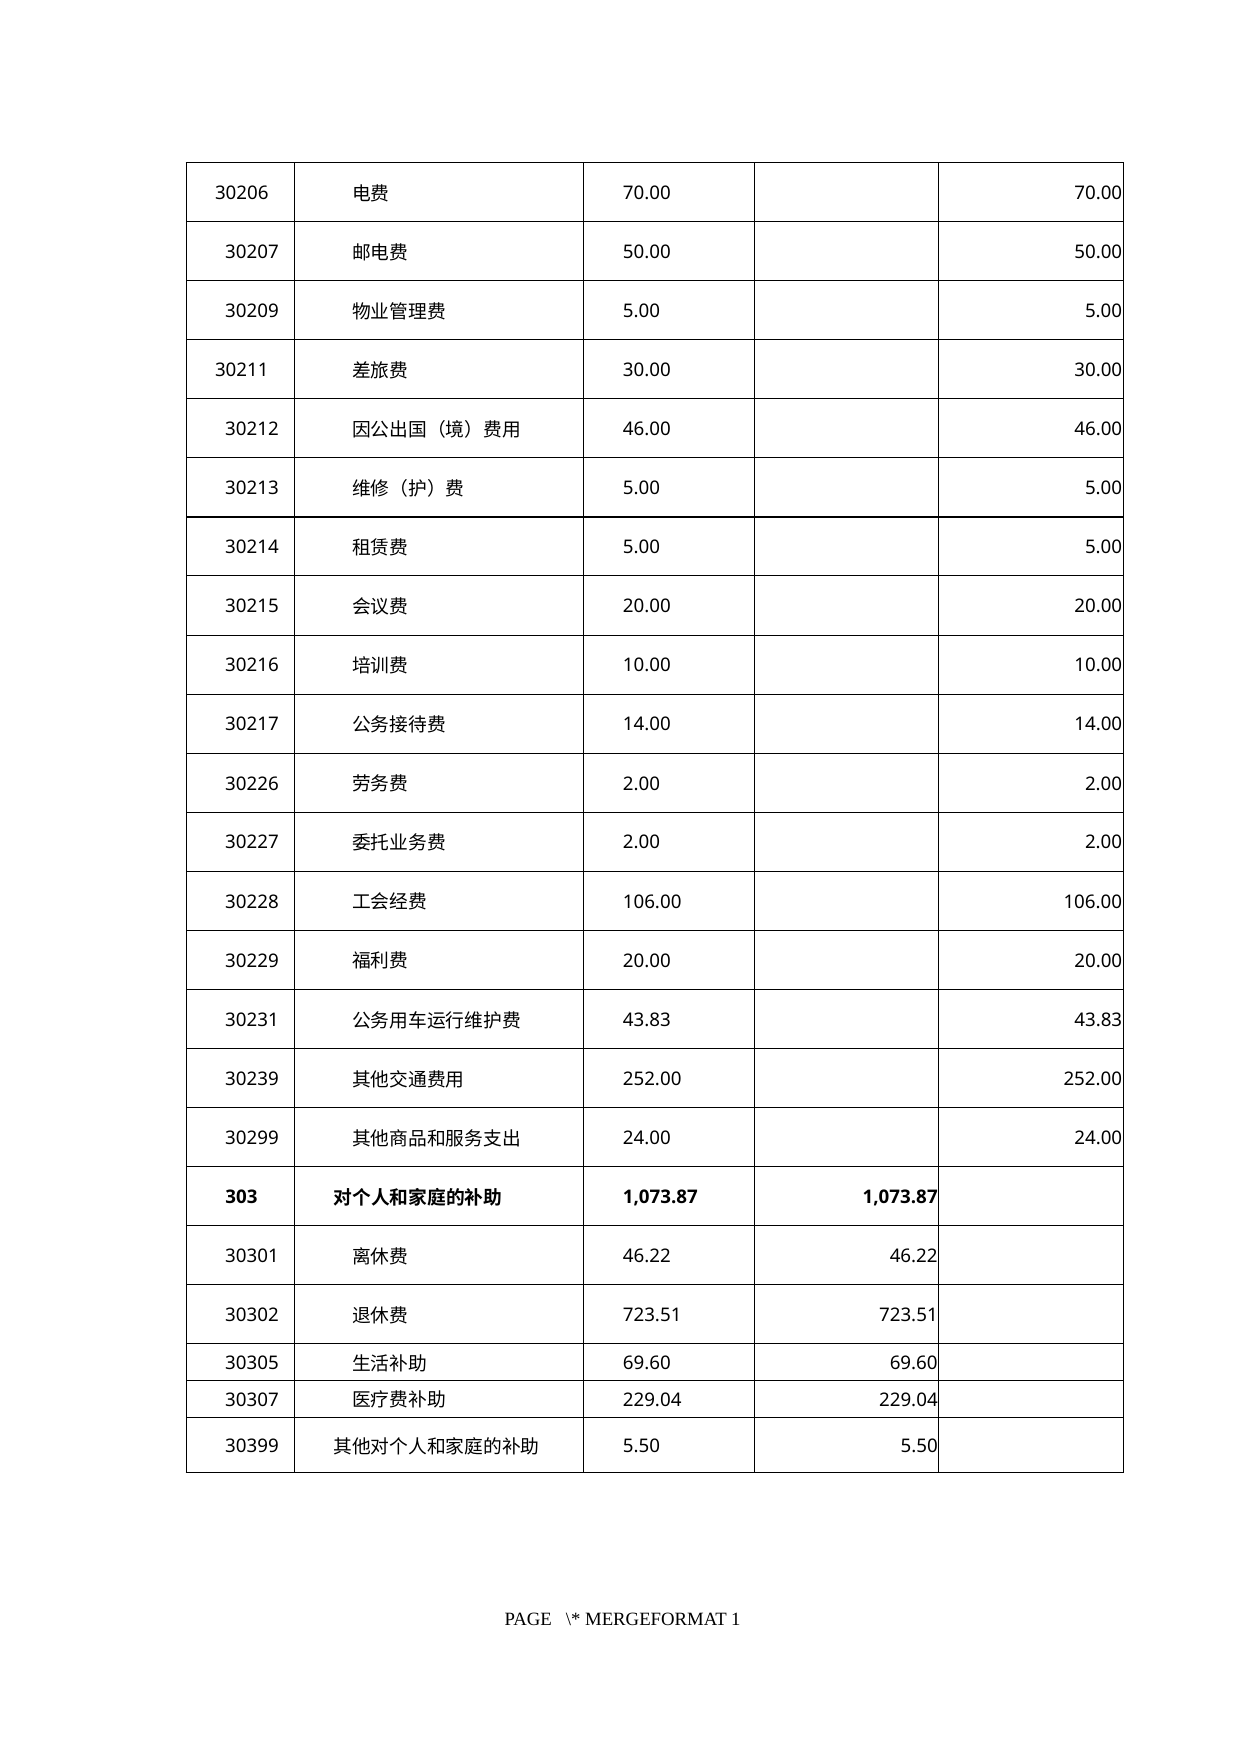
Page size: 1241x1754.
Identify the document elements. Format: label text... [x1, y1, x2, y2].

table_cell 2.00 [584, 813, 754, 871]
table_cell 106.00 [939, 872, 1123, 930]
table_cell 5.00 [939, 518, 1123, 575]
table_cell 46.22 [755, 1226, 938, 1284]
table_cell [755, 518, 938, 575]
table_cell 因公出国（境）费用 [295, 399, 583, 457]
table_cell 其他交通费用 [295, 1049, 583, 1107]
table_cell 50.00 [939, 222, 1123, 280]
table_cell 30301 [187, 1226, 294, 1284]
table_cell [939, 1344, 1123, 1380]
table_cell 30302 [187, 1285, 294, 1343]
table_cell 20.00 [584, 576, 754, 634]
table_cell 5.00 [939, 458, 1123, 516]
table_cell 差旅费 [295, 340, 583, 398]
table_cell [755, 281, 938, 339]
table_cell [755, 636, 938, 693]
table_cell 14.00 [584, 695, 754, 753]
table_cell 离休费 [295, 1226, 583, 1284]
table_cell [755, 163, 938, 221]
table_cell 69.60 [755, 1344, 938, 1380]
table_cell 69.60 [584, 1344, 754, 1380]
table_cell 5.00 [584, 518, 754, 575]
table_cell 其他对个人和家庭的补助 [295, 1418, 583, 1472]
table_cell [939, 1418, 1123, 1472]
table_cell 106.00 [584, 872, 754, 930]
table_cell [755, 1108, 938, 1166]
table_cell 物业管理费 [295, 281, 583, 339]
table_cell 30206 [187, 163, 294, 221]
table_cell 会议费 [295, 576, 583, 634]
table_cell [755, 399, 938, 457]
table_cell 46.00 [939, 399, 1123, 457]
table_cell 30216 [187, 636, 294, 693]
table_cell 30211 [187, 340, 294, 398]
table_cell 生活补助 [295, 1344, 583, 1380]
table_cell 30399 [187, 1418, 294, 1472]
table_cell 30228 [187, 872, 294, 930]
table_cell 43.83 [939, 990, 1123, 1048]
table_cell 303 [187, 1167, 294, 1225]
table_cell [939, 1285, 1123, 1343]
table_cell 46.00 [584, 399, 754, 457]
table_cell 5.00 [584, 281, 754, 339]
table_cell 30299 [187, 1108, 294, 1166]
table_cell 10.00 [584, 636, 754, 693]
table_cell 工会经费 [295, 872, 583, 930]
table_cell 2.00 [584, 754, 754, 812]
table_cell 培训费 [295, 636, 583, 693]
table_cell 30.00 [939, 340, 1123, 398]
table_cell 5.50 [755, 1418, 938, 1472]
table_cell 24.00 [939, 1108, 1123, 1166]
table_cell 对个人和家庭的补助 [295, 1167, 583, 1225]
table_cell 委托业务费 [295, 813, 583, 871]
table_cell 5.00 [939, 281, 1123, 339]
table_cell [755, 340, 938, 398]
table_cell [755, 813, 938, 871]
table_cell [755, 754, 938, 812]
table_cell 43.83 [584, 990, 754, 1048]
table_cell 退休费 [295, 1285, 583, 1343]
table_cell 46.22 [584, 1226, 754, 1284]
table_cell 70.00 [939, 163, 1123, 221]
table_cell [939, 1381, 1123, 1417]
table_cell 5.00 [584, 458, 754, 516]
table_cell 20.00 [939, 576, 1123, 634]
table_cell 2.00 [939, 754, 1123, 812]
table_cell 50.00 [584, 222, 754, 280]
table_cell 邮电费 [295, 222, 583, 280]
table_cell 福利费 [295, 931, 583, 989]
table_cell [755, 931, 938, 989]
table_cell 租赁费 [295, 518, 583, 575]
table_cell 其他商品和服务支出 [295, 1108, 583, 1166]
table_cell 公务用车运行维护费 [295, 990, 583, 1048]
table_cell 30.00 [584, 340, 754, 398]
table_cell 30231 [187, 990, 294, 1048]
table_cell 229.04 [584, 1381, 754, 1417]
table_cell [755, 872, 938, 930]
table_cell 20.00 [584, 931, 754, 989]
table_cell 252.00 [939, 1049, 1123, 1107]
table_cell 维修（护）费 [295, 458, 583, 516]
table_cell 30209 [187, 281, 294, 339]
table_cell 30207 [187, 222, 294, 280]
table_cell [755, 576, 938, 634]
table_cell 30213 [187, 458, 294, 516]
table_cell [755, 695, 938, 753]
table_cell 229.04 [755, 1381, 938, 1417]
table_cell 70.00 [584, 163, 754, 221]
table_cell 1,073.87 [584, 1167, 754, 1225]
table_cell 30305 [187, 1344, 294, 1380]
table_cell 30214 [187, 518, 294, 575]
table_cell 30215 [187, 576, 294, 634]
table_cell [755, 1049, 938, 1107]
table_cell 14.00 [939, 695, 1123, 753]
table_cell 20.00 [939, 931, 1123, 989]
table_cell 30239 [187, 1049, 294, 1107]
table_cell [755, 458, 938, 516]
table_cell 公务接待费 [295, 695, 583, 753]
table_cell [755, 222, 938, 280]
table_cell 252.00 [584, 1049, 754, 1107]
table_cell [939, 1226, 1123, 1284]
table_cell 30212 [187, 399, 294, 457]
table_cell 30307 [187, 1381, 294, 1417]
table_cell 劳务费 [295, 754, 583, 812]
table_cell 电费 [295, 163, 583, 221]
table_cell 30229 [187, 931, 294, 989]
table_cell [755, 990, 938, 1048]
table_cell 24.00 [584, 1108, 754, 1166]
table_cell 10.00 [939, 636, 1123, 693]
table_cell [939, 1167, 1123, 1225]
table_cell 30226 [187, 754, 294, 812]
table_cell 30227 [187, 813, 294, 871]
table_cell 723.51 [584, 1285, 754, 1343]
table_cell 723.51 [755, 1285, 938, 1343]
table_cell 30217 [187, 695, 294, 753]
table_cell 2.00 [939, 813, 1123, 871]
table_cell 1,073.87 [755, 1167, 938, 1225]
table_cell 5.50 [584, 1418, 754, 1472]
table_cell 医疗费补助 [295, 1381, 583, 1417]
